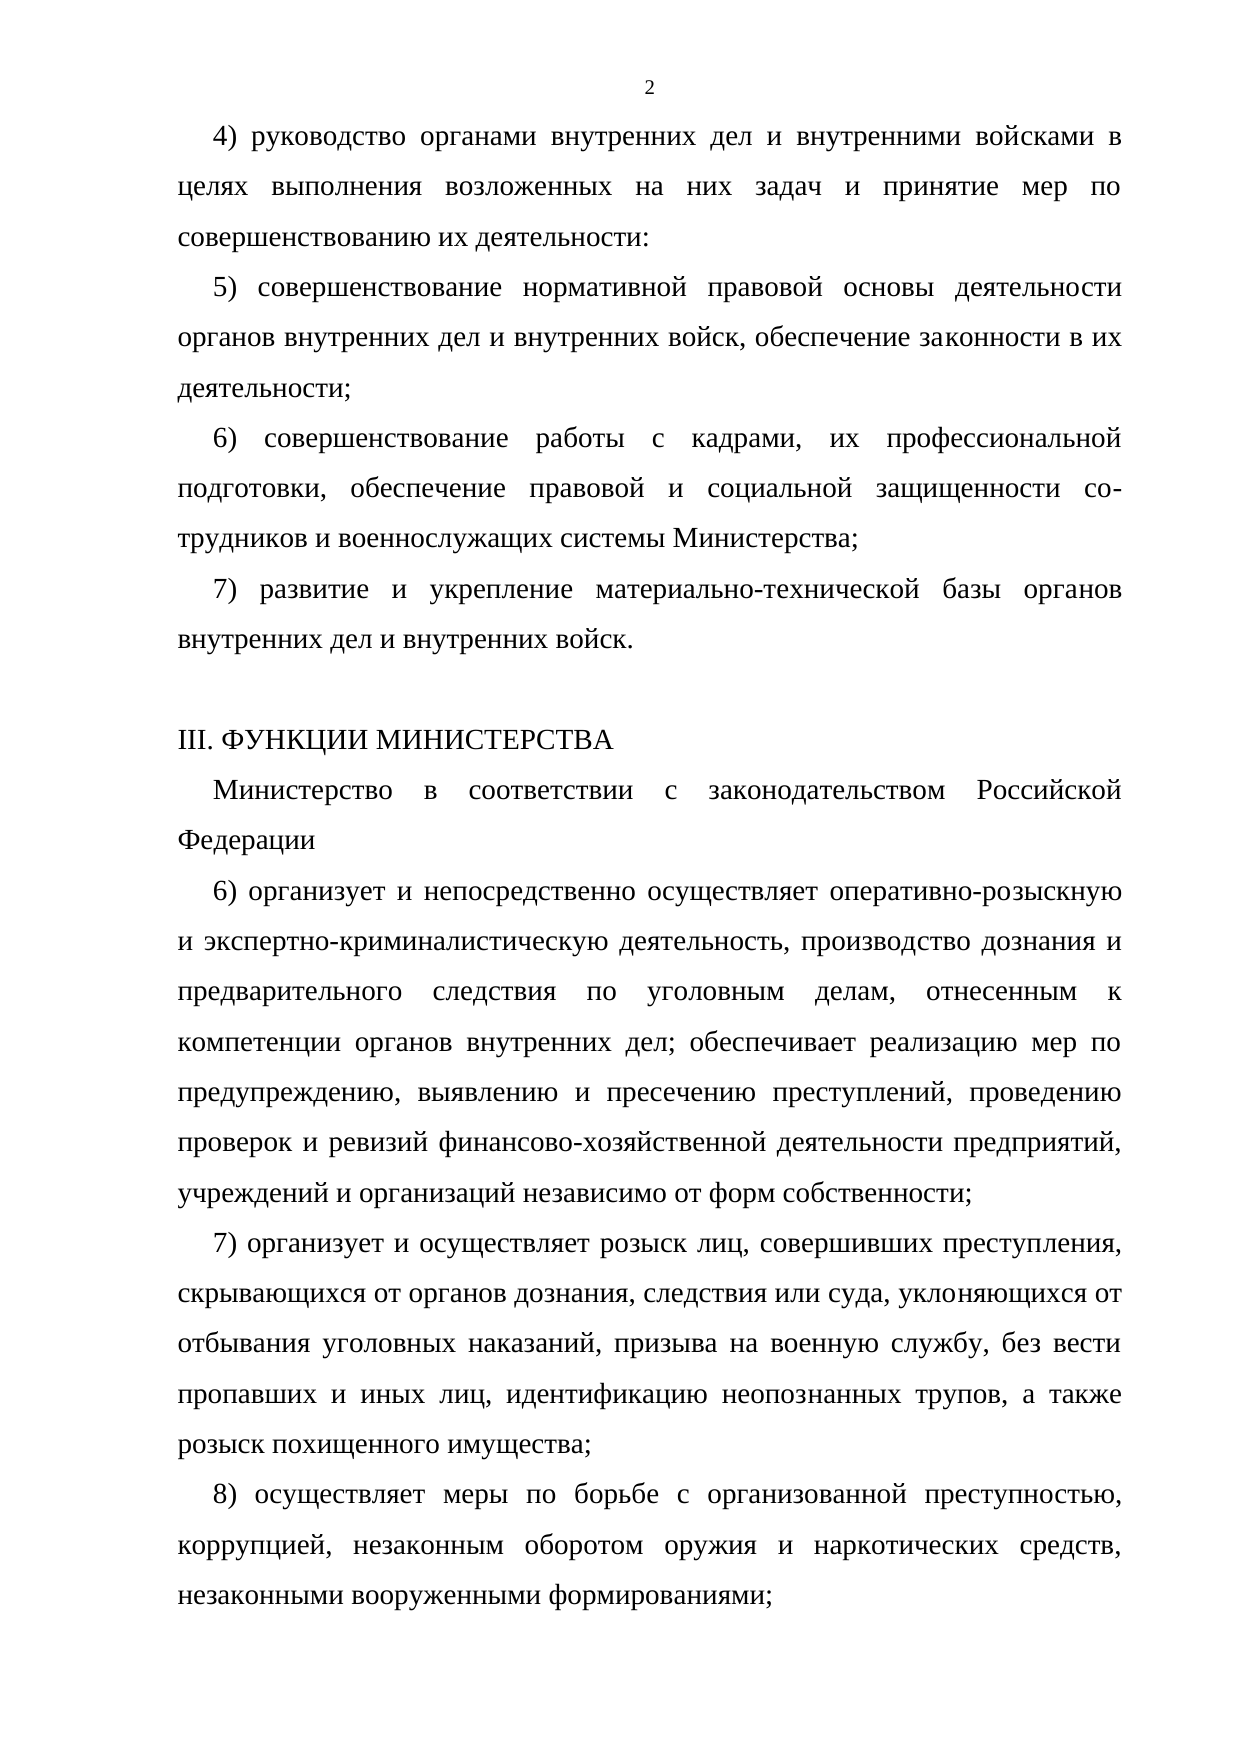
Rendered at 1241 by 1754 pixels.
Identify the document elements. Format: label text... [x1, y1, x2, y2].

text III. ФУНКЦИИ МИНИСТЕРСТВА [177, 722, 1122, 755]
text 6) совершенствование работы с кадрами, их профессиональной подготовки, обеспечение правовой и социальной защищенности сотрудников и военнослужащих системы Министерства; [177, 420, 1122, 554]
text 4) руководство органами внутренних дел и внутренними войсками в целях выполнения возложенных на них задач и принятие мер по совершенствованию их деятельности: [177, 118, 1122, 252]
text 5) совершенствование нормативной правовой основы деятельности органов внутренних дел и внутренних войск, обеспечение законности в их деятельности; [177, 269, 1122, 403]
text 6) организует и непосредственно осуществляет оперативно-розыскную и экспертно-криминалистическую деятельность, производство дознания и предварительного следствия по уголовным делам, отнесенным к компетенции органов внутренних дел; обеспечивает реализацию мер по предупреждению, выявлению и пресечению преступлений, проведению проверок и ревизий финансово-хозяйственной деятельности предприятий, учреждений и организаций независимо от форм собственности; [177, 873, 1122, 1208]
text 7) развитие и укрепление материально-технической базы органов внутренних дел и внутренних войск. [177, 571, 1122, 655]
text 7) организует и осуществляет розыск лиц, совершивших преступления, скрывающихся от органов дознания, следствия или суда, уклоняющихся от отбывания уголовных наказаний, призыва на военную службу, без вести пропавших и иных лиц, идентификацию неопознанных трупов, а также розыск похищенного имущества; [177, 1225, 1122, 1460]
text 8) осуществляет меры по борьбе с организованной преступностью, коррупцией, незаконным оборотом оружия и наркотических средств, незаконными вооруженными формированиями; [177, 1477, 1122, 1611]
text Министерство в соответствии с законодательством Российской Федерации [177, 772, 1122, 856]
